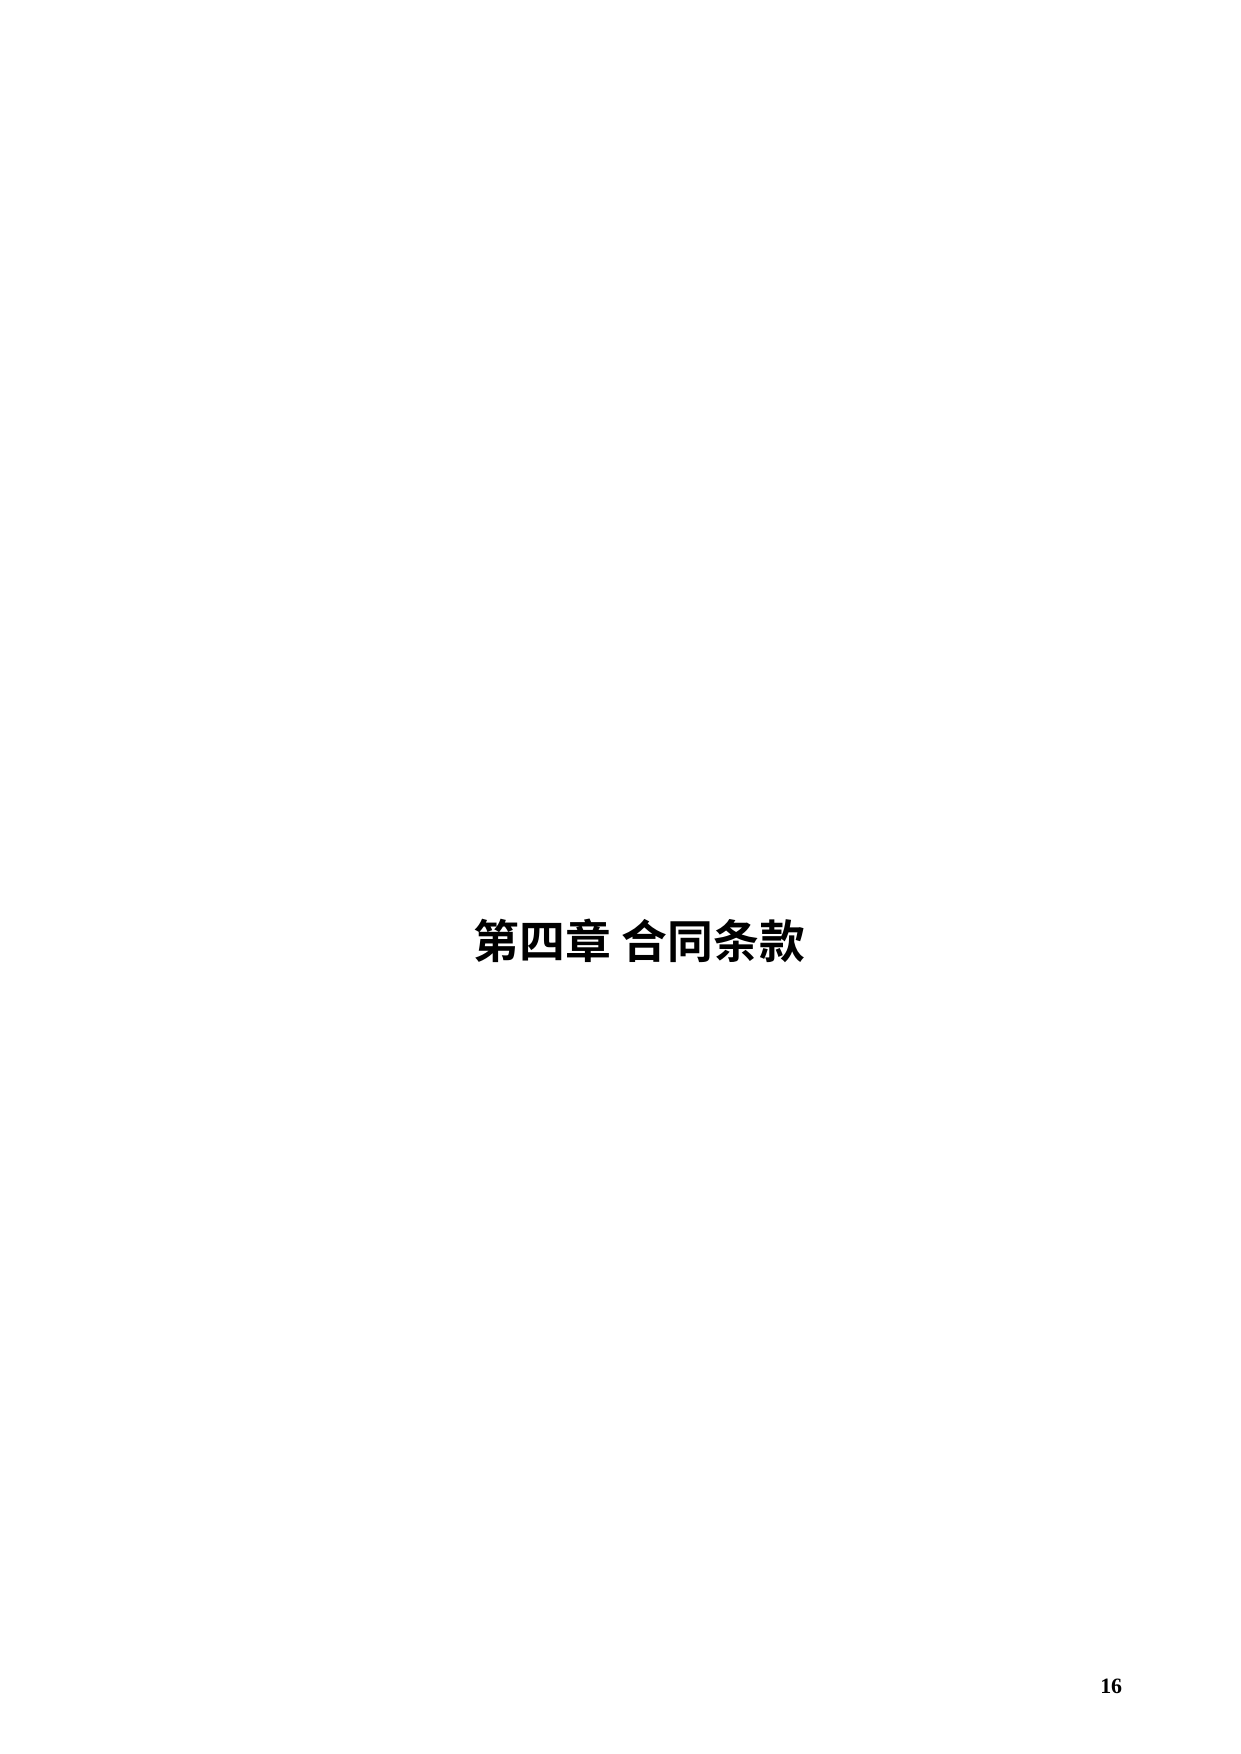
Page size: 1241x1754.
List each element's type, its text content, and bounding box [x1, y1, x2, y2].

text 第四章 合同条款 [148, 918, 1131, 968]
